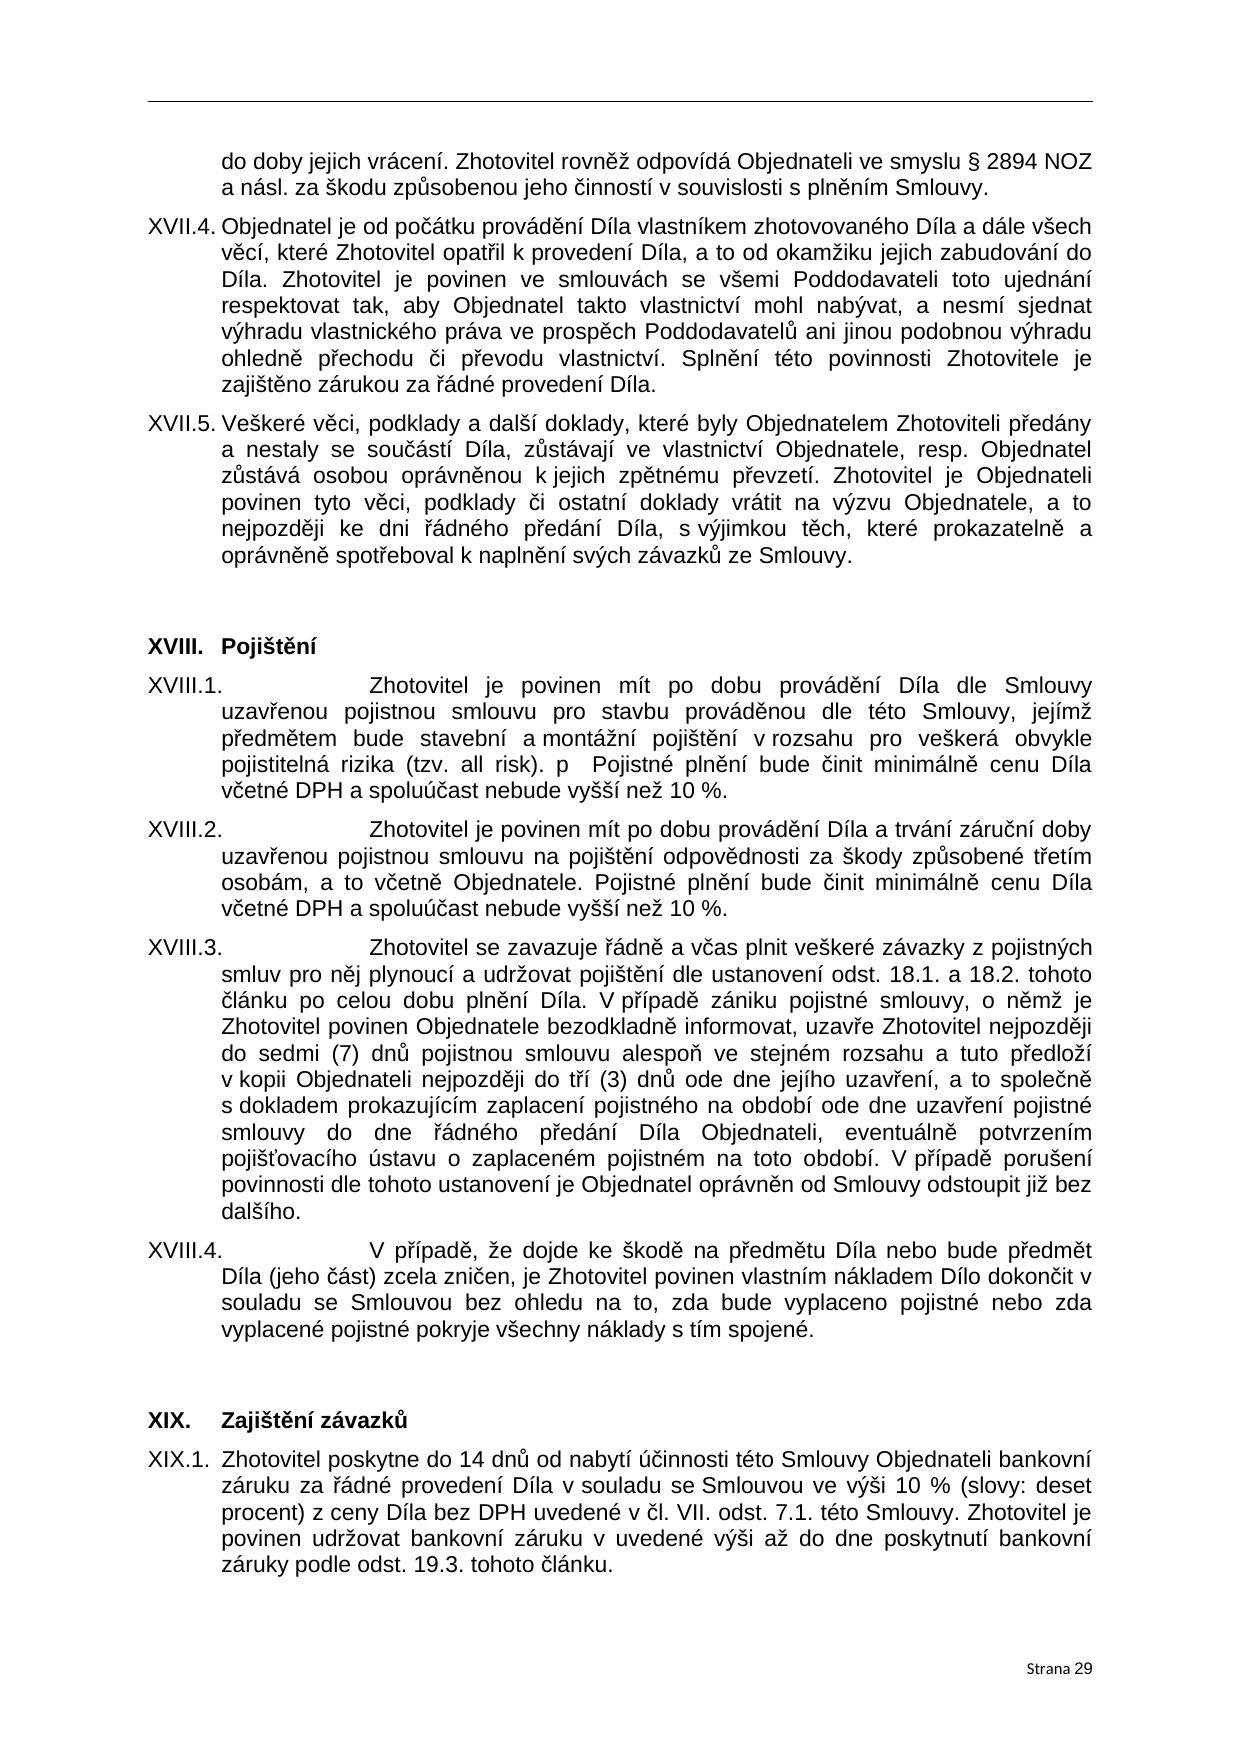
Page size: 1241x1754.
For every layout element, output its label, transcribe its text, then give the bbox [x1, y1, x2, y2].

list Zhotovitel je povinen mít po dobu provádění Díla dle Smlouvy uzavřenou pojistnou smlouvu pro stavbu prováděnou dle této Smlouvy, jejímž předmětem bude stavební a montážní pojištění v rozsahu pro veškerá obvykle pojistitelná rizika (tzv. all risk). p Pojistné plnění bude činit minimálně cenu Díla včetné DPH a spoluúčast nebude vyšší než 10 %. [148, 672, 1093, 804]
list Zhotovitel poskytne do 14 dnů od nabytí účinnosti této Smlouvy Objednateli bankovní záruku za řádné provedení Díla v souladu se Smlouvou ve výši 10 % (slovy: deset procent) z ceny Díla bez DPH uvedené v čl. VII. odst. 7.1. této Smlouvy. Zhotovitel je povinen udržovat bankovní záruku v uvedené výši až do dne poskytnutí bankovní záruky podle odst. 19.3. tohoto článku. [148, 1446, 1093, 1578]
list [148, 148, 1093, 200]
list Pojištění [148, 633, 1093, 659]
list Zhotovitel je povinen mít po dobu provádění Díla a trvání záruční doby uzavřenou pojistnou smlouvu na pojištění odpovědnosti za škody způsobené třetím osobám, a to včetně Objednatele. Pojistné plnění bude činit minimálně cenu Díla včetné DPH a spoluúčast nebude vyšší než 10 %. [148, 816, 1093, 922]
list Zajištění závazků [148, 1407, 1093, 1433]
list V případě, že dojde ke škodě na předmětu Díla nebo bude předmět Díla (jeho část) zcela zničen, je Zhotovitel povinen vlastním nákladem Dílo dokončit v souladu se Smlouvou bez ohledu na to, zda bude vyplaceno pojistné nebo zda vyplacené pojistné pokryje všechny náklady s tím spojené. [148, 1237, 1093, 1342]
list Veškeré věci, podklady a další doklady, které byly Objednatelem Zhotoviteli předány a nestaly se součástí Díla, zůstávají ve vlastnictví Objednatele, resp. Objednatel zůstává osobou oprávněnou k jejich zpětnému převzetí. Zhotovitel je Objednateli povinen tyto věci, podklady či ostatní doklady vrátit na výzvu Objednatele, a to nejpozději ke dni řádného předání Díla, s výjimkou těch, které prokazatelně a oprávněně spotřeboval k naplnění svých závazků ze Smlouvy. [148, 410, 1093, 568]
list Zhotovitel se zavazuje řádně a včas plnit veškeré závazky z pojistných smluv pro něj plynoucí a udržovat pojištění dle ustanovení odst. 18.1. a 18.2. tohoto článku po celou dobu plnění Díla. V případě zániku pojistné smlouvy, o němž je Zhotovitel povinen Objednatele bezodkladně informovat, uzavře Zhotovitel nejpozději do sedmi (7) dnů pojistnou smlouvu alespoň ve stejném rozsahu a tuto předloží v kopii Objednateli nejpozději do tří (3) dnů ode dne jejího uzavření, a to společně s dokladem prokazujícím zaplacení pojistného na období ode dne uzavření pojistné smlouvy do dne řádného předání Díla Objednateli, eventuálně potvrzením pojišťovacího ústavu o zaplaceném pojistném na toto období. V případě porušení povinnosti dle tohoto ustanovení je Objednatel oprávněn od Smlouvy odstoupit již bez dalšího. [148, 934, 1093, 1224]
list Objednatel je od počátku provádění Díla vlastníkem zhotovovaného Díla a dále všech věcí, které Zhotovitel opatřil k provedení Díla, a to od okamžiku jejich zabudování do Díla. Zhotovitel je povinen ve smlouvách se všemi Poddodavateli toto ujednání respektovat tak, aby Objednatel takto vlastnictví mohl nabývat, a nesmí sjednat výhradu vlastnického práva ve prospěch Poddodavatelů ani jinou podobnou výhradu ohledně přechodu či převodu vlastnictví. Splnění této povinnosti Zhotovitele je zajištěno zárukou za řádné provedení Díla. [148, 213, 1093, 397]
